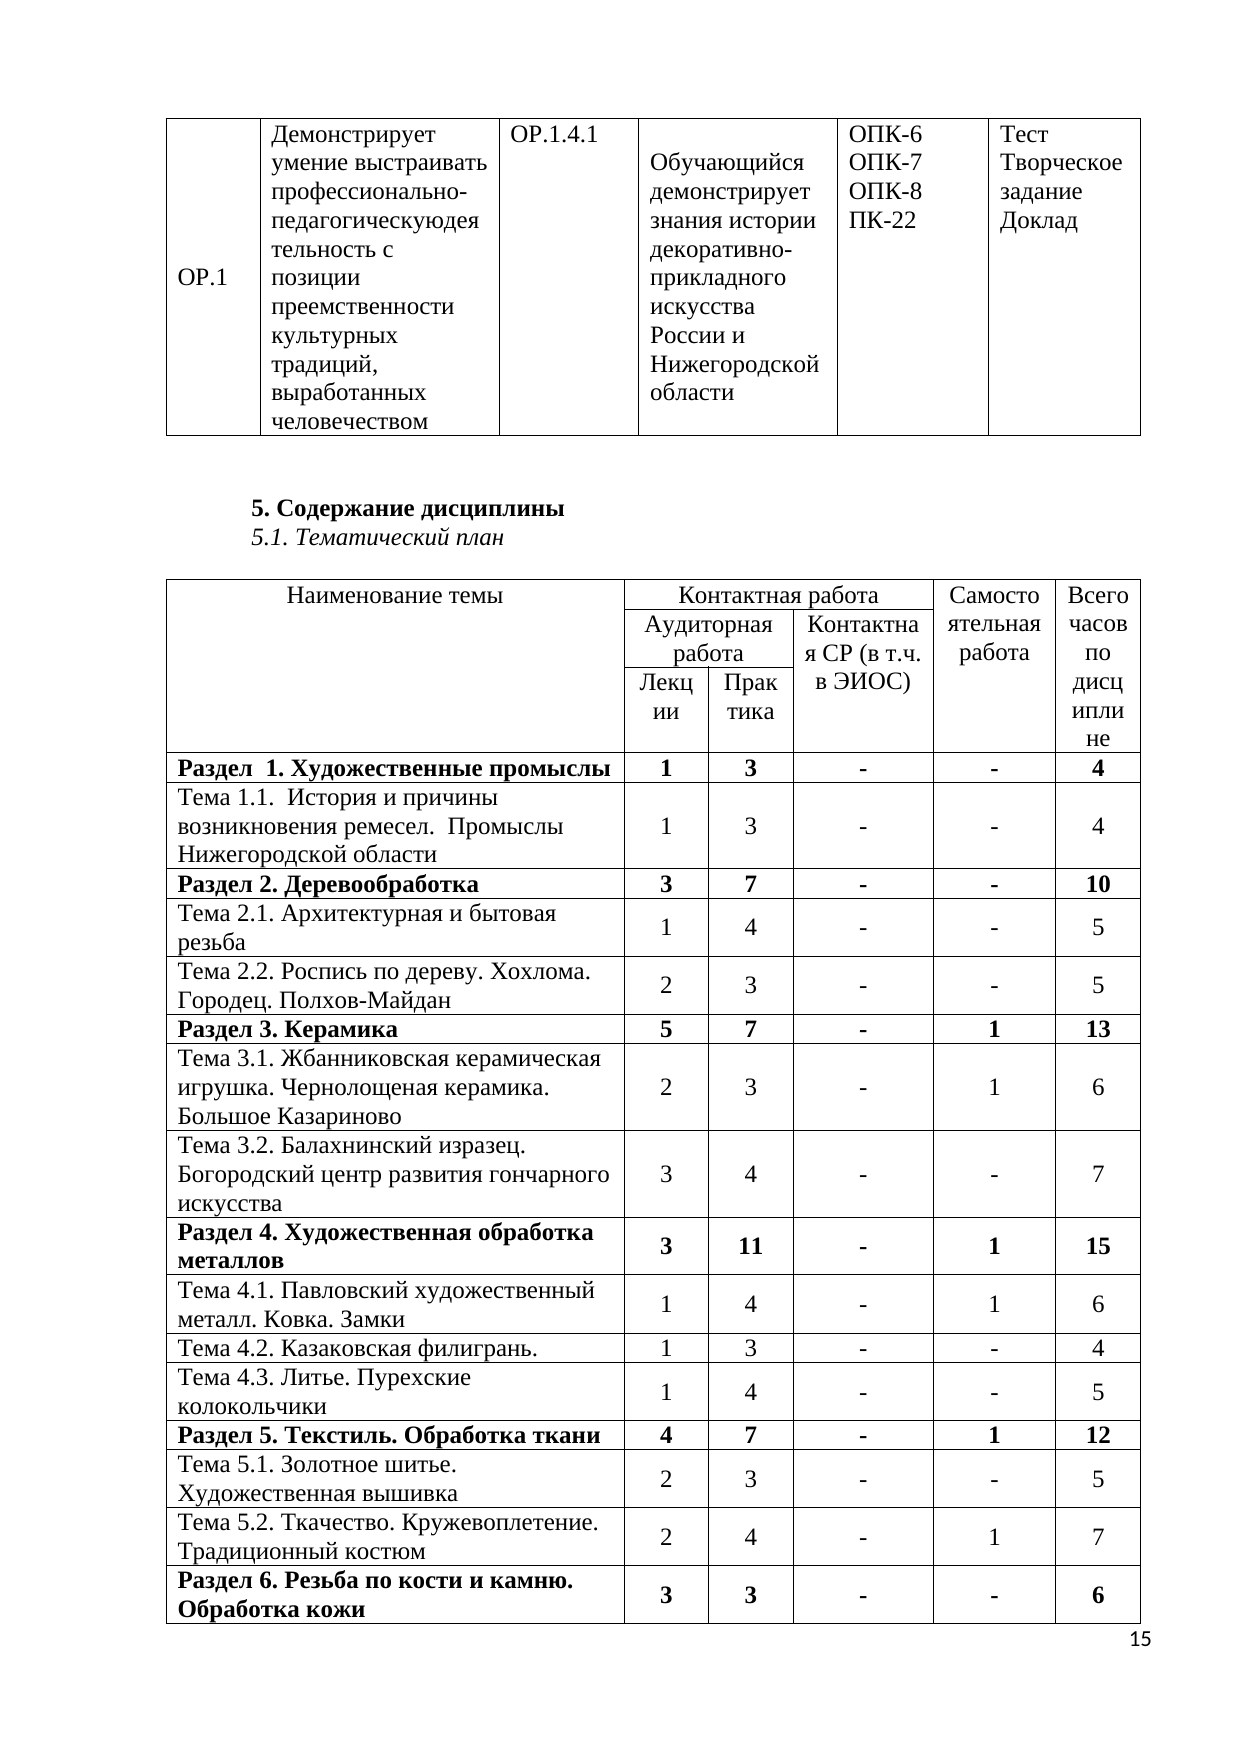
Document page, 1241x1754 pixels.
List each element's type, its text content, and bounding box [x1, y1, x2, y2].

table_cell 5 [625, 1015, 708, 1043]
table_cell Раздел 2. Деревообработка [167, 869, 624, 897]
table_cell Раздел 1. Художественные промыслы [167, 753, 624, 781]
table_cell 15 [1056, 1218, 1140, 1274]
table_cell Обучающийся демонстрирует знания истории декоративно-прикладного искусства России и Нижегородской области [639, 119, 837, 435]
text 5. Содержание дисциплины [177, 493, 1152, 522]
table_cell - [794, 1334, 933, 1362]
table_cell Тема 1.1. История и причины возникновения ремесел. Промыслы Нижегородской области [167, 783, 624, 868]
table_cell - [794, 899, 933, 956]
table_cell Раздел 6. Резьба по кости и камню. Обработка кожи [167, 1566, 624, 1623]
text 5.1. Тематический план [177, 522, 1152, 550]
table_cell 3 [709, 957, 793, 1013]
table_cell 2 [625, 1450, 708, 1507]
table_cell 3 [625, 1218, 708, 1274]
table_cell 12 [1056, 1421, 1140, 1449]
table_cell 6 [1056, 1044, 1140, 1129]
table_cell 1 [934, 1275, 1055, 1332]
table_cell - [934, 1334, 1055, 1362]
table_cell 3 [709, 783, 793, 868]
table_cell 4 [709, 1508, 793, 1565]
table_cell 5 [1056, 899, 1140, 956]
table_cell Тема 3.2. Балахнинский изразец. Богородский центр развития гончарного искусства [167, 1131, 624, 1216]
table_header Самостоятельная работа [934, 580, 1055, 752]
table_cell 5 [1056, 1363, 1140, 1420]
table_cell - [794, 1421, 933, 1449]
table_cell 7 [709, 1015, 793, 1043]
table_cell 3 [625, 1566, 708, 1623]
table_cell 1 [625, 1363, 708, 1420]
table_cell - [794, 1566, 933, 1623]
table_cell 3 [709, 1450, 793, 1507]
table_cell Тема 2.2. Роспись по дереву. Хохлома. Городец. Полхов-Майдан [167, 957, 624, 1013]
table_cell Тема 4.3. Литье. Пурехские колокольчики [167, 1363, 624, 1420]
table_cell Тема 5.2. Ткачество. Кружевоплетение. Традиционный костюм [167, 1508, 624, 1565]
table_cell 7 [709, 869, 793, 897]
table_header Всего часов по дисциплине [1056, 580, 1140, 752]
table_cell - [934, 899, 1055, 956]
table_cell 1 [625, 899, 708, 956]
table_cell ОР.1.4.1 [500, 119, 638, 435]
table_header Наименование темы [167, 580, 624, 752]
table_cell - [794, 869, 933, 897]
table_cell Раздел 3. Керамика [167, 1015, 624, 1043]
table_cell 3 [709, 753, 793, 781]
table_cell - [794, 1450, 933, 1507]
table_cell - [794, 957, 933, 1013]
table_cell - [794, 1131, 933, 1216]
table_cell 4 [709, 1275, 793, 1332]
table_cell - [934, 1450, 1055, 1507]
table_cell - [794, 1015, 933, 1043]
table_cell 6 [1056, 1275, 1140, 1332]
table_cell 10 [1056, 869, 1140, 897]
table_cell - [794, 1363, 933, 1420]
table_cell Раздел 4. Художественная обработка металлов [167, 1218, 624, 1274]
table_cell Лекции [625, 668, 708, 752]
table_cell 7 [1056, 1131, 1140, 1216]
table_cell 1 [934, 1015, 1055, 1043]
table_cell - [794, 1275, 933, 1332]
table_cell 1 [625, 1334, 708, 1362]
table_cell Тема 4.1. Павловский художественный металл. Ковка. Замки [167, 1275, 624, 1332]
table_cell 1 [625, 783, 708, 868]
table_cell - [794, 1218, 933, 1274]
table_cell Контактная СР (в т.ч. в ЭИОС) [794, 610, 933, 752]
table_cell 3 [625, 1131, 708, 1216]
table_cell - [934, 1566, 1055, 1623]
table_cell ОР.1 [167, 119, 260, 435]
table_cell - [934, 1131, 1055, 1216]
table_header Контактная работа [625, 580, 933, 608]
table_cell Тема 5.1. Золотное шитье. Художественная вышивка [167, 1450, 624, 1507]
table_cell Демонстрирует умение выстраивать профессионально-педагогическуюдеятельность с позиции преемственности культурных традиций, выработанных человечеством [261, 119, 499, 435]
table_cell 1 [625, 753, 708, 781]
table_cell - [934, 753, 1055, 781]
table_cell Аудиторная работа [625, 610, 793, 666]
table_cell Практика [709, 668, 793, 752]
table_cell 7 [709, 1421, 793, 1449]
table_cell 5 [1056, 957, 1140, 1013]
table_cell 4 [1056, 753, 1140, 781]
table_cell Тема 4.2. Казаковская филигрань. [167, 1334, 624, 1362]
table_cell - [934, 1363, 1055, 1420]
table_cell 1 [625, 1275, 708, 1332]
table_cell 1 [934, 1218, 1055, 1274]
table_cell 3 [625, 869, 708, 897]
table_cell - [934, 957, 1055, 1013]
table_cell - [794, 783, 933, 868]
table_cell 1 [934, 1508, 1055, 1565]
table_cell 4 [709, 1363, 793, 1420]
table_cell 13 [1056, 1015, 1140, 1043]
table_cell 1 [934, 1044, 1055, 1129]
table_cell - [934, 869, 1055, 897]
table_cell - [794, 753, 933, 781]
table_cell Тест Творческое задание Доклад [989, 119, 1140, 435]
table_cell 3 [709, 1044, 793, 1129]
table_cell 11 [709, 1218, 793, 1274]
table_cell - [794, 1508, 933, 1565]
table_cell 4 [1056, 783, 1140, 868]
table_cell 7 [1056, 1508, 1140, 1565]
table_cell 4 [625, 1421, 708, 1449]
table_cell 1 [934, 1421, 1055, 1449]
table_cell 5 [1056, 1450, 1140, 1507]
table_cell 4 [1056, 1334, 1140, 1362]
table_cell 4 [709, 899, 793, 956]
table_cell - [794, 1044, 933, 1129]
table_cell Тема 3.1. Жбанниковская керамическая игрушка. Чернолощеная керамика. Большое Казариново [167, 1044, 624, 1129]
table_cell - [934, 783, 1055, 868]
table_cell 2 [625, 1508, 708, 1565]
table_cell ОПК-6 ОПК-7 ОПК-8 ПК-22 [838, 119, 988, 435]
table_cell 6 [1056, 1566, 1140, 1623]
table_cell Раздел 5. Текстиль. Обработка ткани [167, 1421, 624, 1449]
table_cell Тема 2.1. Архитектурная и бытовая резьба [167, 899, 624, 956]
table_cell 2 [625, 957, 708, 1013]
table_cell 3 [709, 1334, 793, 1362]
table_cell 2 [625, 1044, 708, 1129]
table_cell 4 [709, 1131, 793, 1216]
table_cell 3 [709, 1566, 793, 1623]
